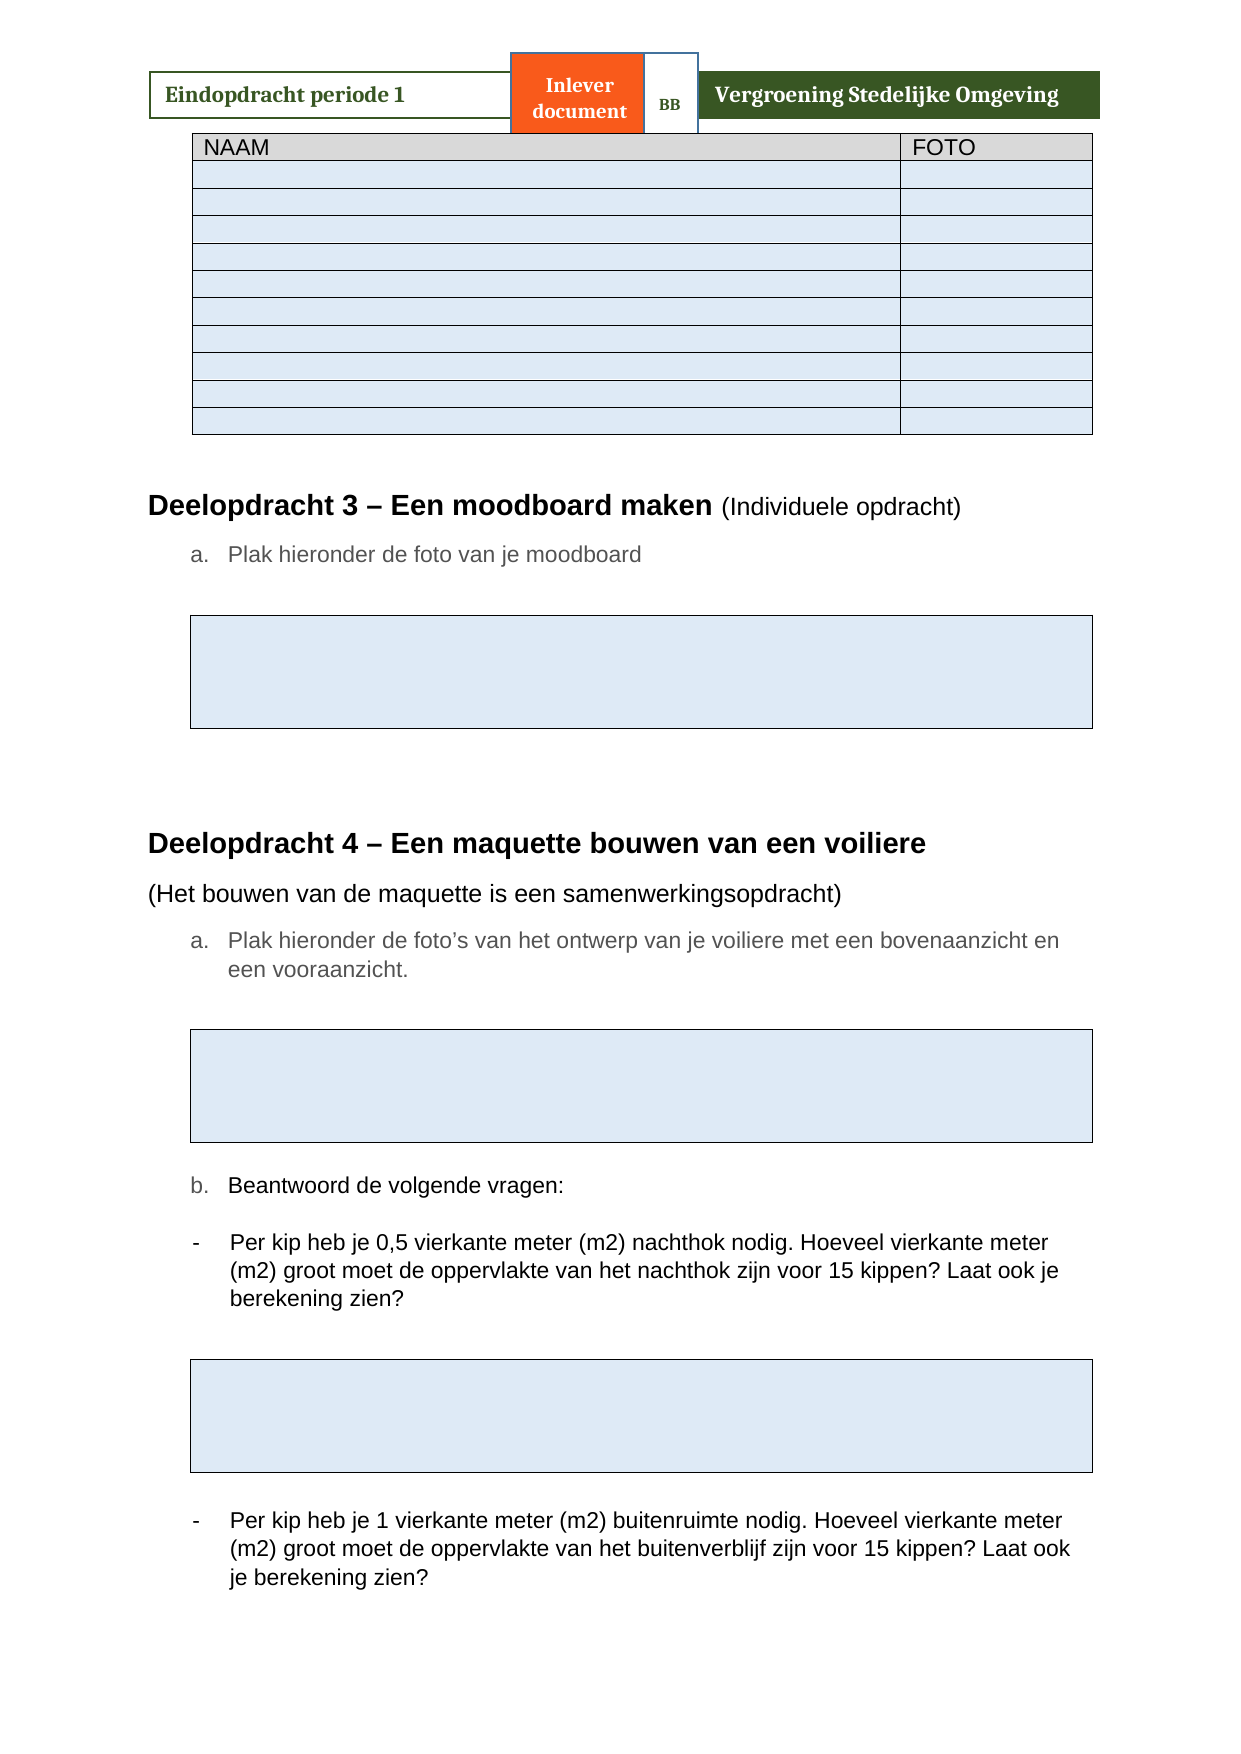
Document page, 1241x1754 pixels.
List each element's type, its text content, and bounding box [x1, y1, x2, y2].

table_cell [901, 189, 1092, 215]
table_cell [193, 216, 900, 242]
list Per kip heb je 1 vierkante meter (m2) buitenruimte nodig. Hoeveel vierkante meter (m2) groot moet de oppervlakte van het buitenverblijf zijn voor 15 kippen? Laat ook je berekening zien? [192, 1507, 1093, 1590]
table_cell [901, 353, 1092, 379]
table_cell [901, 244, 1092, 270]
table_cell [193, 353, 900, 379]
list Per kip heb je 0,5 vierkante meter (m2) nachthok nodig. Hoeveel vierkante meter (m2) groot moet de oppervlakte van het nachthok zijn voor 15 kippen? Laat ook je berekening zien? [192, 1228, 1093, 1312]
table_cell [193, 244, 900, 270]
list Plak hieronder de foto’s van het ontwerp van je voiliere met een bovenaanzicht en een vooraanzicht. [190, 927, 1093, 982]
table_cell [193, 408, 900, 434]
list Beantwoord de volgende vragen: [190, 1172, 1093, 1198]
table_cell [901, 381, 1092, 407]
table_cell [193, 298, 900, 325]
table_header FOTO [901, 134, 1092, 160]
table_header NAAM [193, 134, 900, 160]
table_header [191, 616, 1092, 728]
table_cell [901, 298, 1092, 325]
text Deelopdracht 3 – Een moodboard maken (Individuele opdracht) [148, 488, 1093, 522]
table_header [191, 1360, 1092, 1472]
text Deelopdracht 4 – Een maquette bouwen van een voiliere [148, 827, 1093, 860]
table_header [191, 1030, 1092, 1142]
table_cell [901, 161, 1092, 188]
table_cell [901, 216, 1092, 242]
table_cell [193, 161, 900, 188]
table_cell [193, 189, 900, 215]
table_cell [193, 326, 900, 352]
table_cell [901, 408, 1092, 434]
table_cell [193, 271, 900, 297]
list Plak hieronder de foto van je moodboard [190, 541, 1093, 567]
table_cell [901, 326, 1092, 352]
table_cell [901, 271, 1092, 297]
table_cell [193, 381, 900, 407]
text (Het bouwen van de maquette is een samenwerkingsopdracht) [148, 879, 1093, 908]
